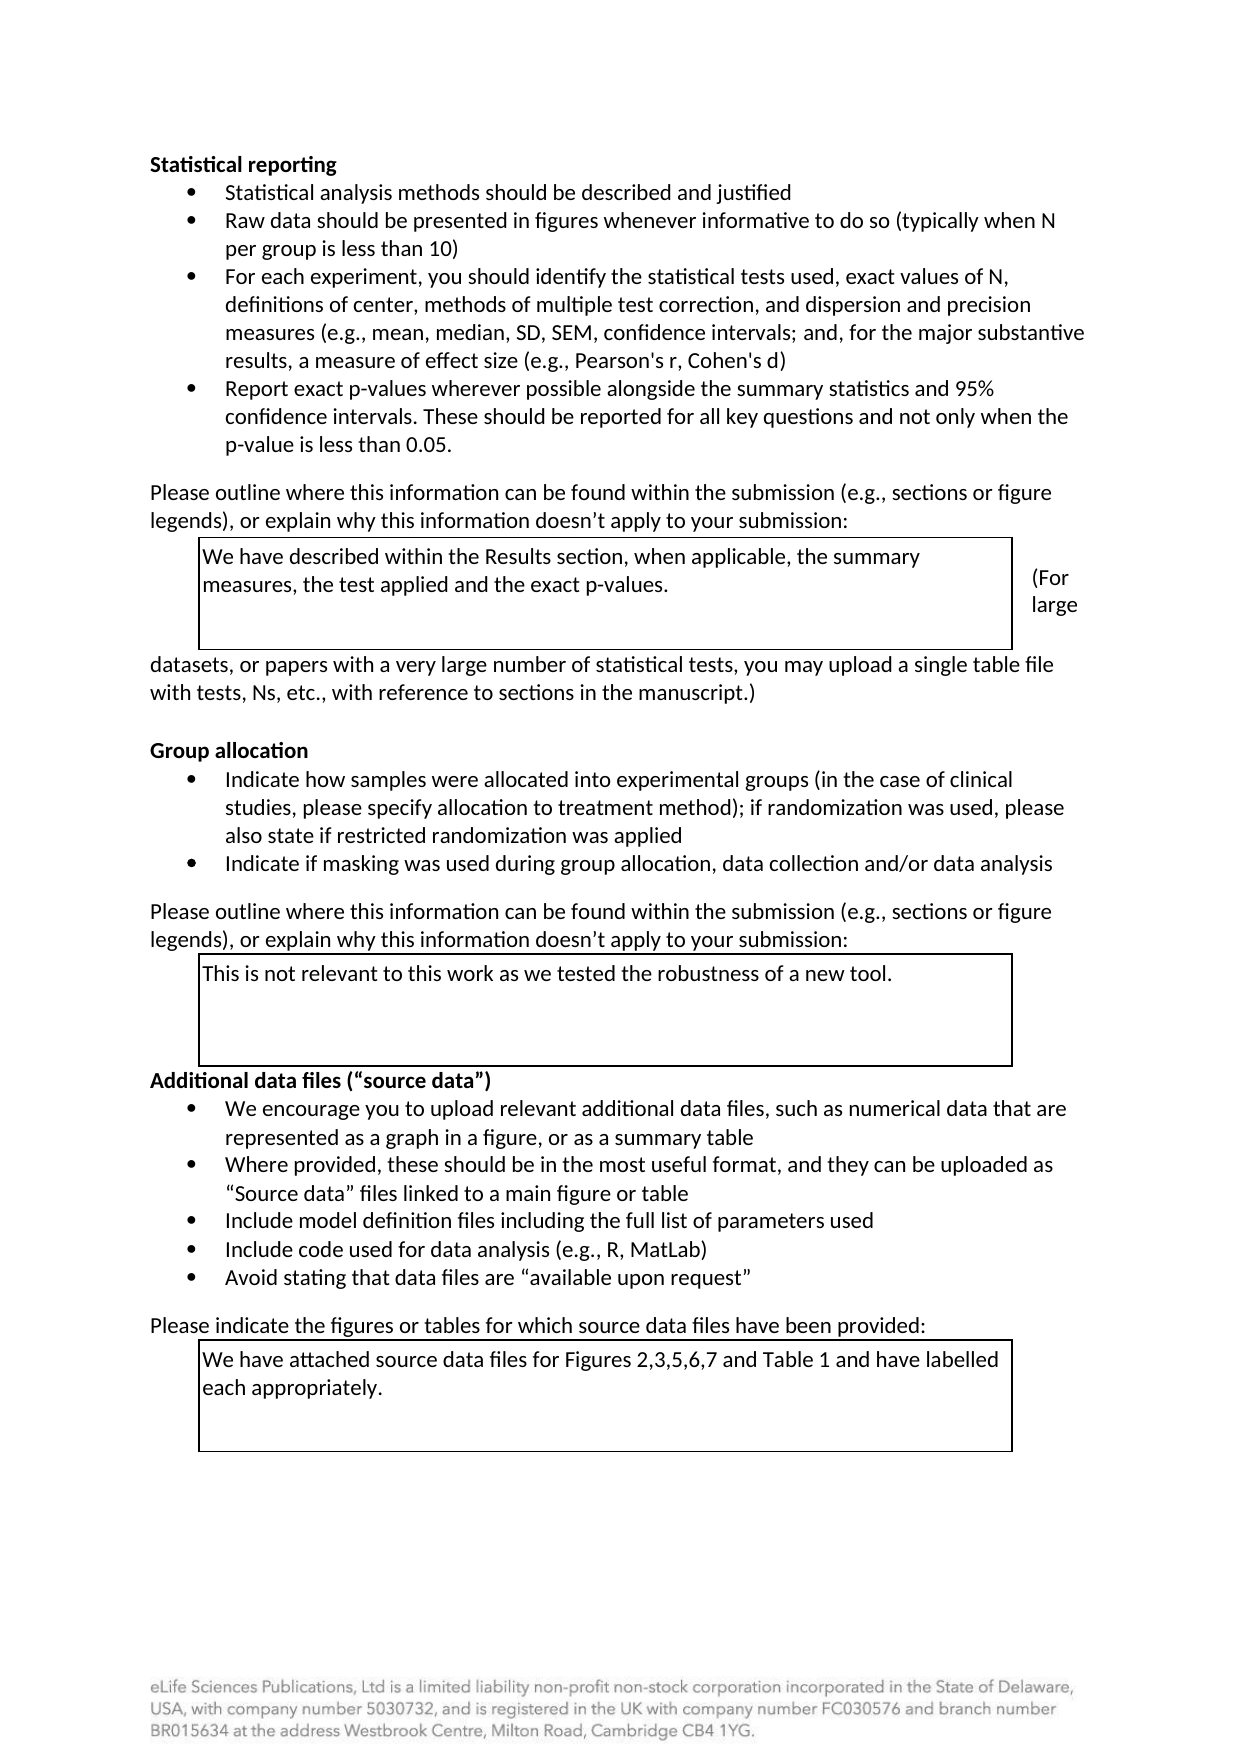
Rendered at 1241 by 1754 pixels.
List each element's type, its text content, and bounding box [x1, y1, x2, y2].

list Avoid stating that data files are “available upon request” [187, 1263, 1090, 1291]
text Group allocation [150, 737, 1090, 765]
text Additional data files (“source data”) [150, 984, 1090, 1094]
text Please indicate the figures or tables for which source data files have been provided: [150, 1311, 1090, 1339]
list Statistical analysis methods should be described and justified [187, 178, 1090, 206]
list Where provided, these should be in the most useful format, and they can be uploaded as “Source data” files linked to a main figure or table [187, 1151, 1090, 1207]
list Raw data should be presented in figures whenever informative to do so (typically when N per group is less than 10) [187, 206, 1090, 262]
list Include model definition files including the full list of parameters used [187, 1207, 1090, 1235]
list Indicate how samples were allocated into experimental groups (in the case of clinical studies, please specify allocation to treatment method); if randomization was used, please also state if restricted randomization was applied [187, 765, 1090, 849]
text Statistical reporting [150, 150, 1090, 178]
text We have described within the Results section, when applicable, the summary measures, the test applied and the exact p-values. [200, 540, 1011, 601]
picture [0, 1635, 1241, 1754]
list For each experiment, you should identify the statistical tests used, exact values of N, definitions of center, methods of multiple test correction, and dispersion and precision measures (e.g., mean, median, SD, SEM, confidence intervals; and, for the major substantive results, a measure of effect size (e.g., Pearson's r, Cohen's d) [187, 262, 1090, 374]
list Report exact p-values wherever possible alongside the summary statistics and 95% confidence intervals. These should be reported for all key questions and not only when the p-value is less than 0.05. [187, 374, 1090, 458]
text We have attached source data files for Figures 2,3,5,6,7 and Table 1 and have labelled each appropriately. [200, 1343, 1011, 1403]
list Include code used for data analysis (e.g., R, MatLab) [187, 1235, 1090, 1263]
text (For large datasets, or papers with a very large number of statistical tests, you may upload a single table file with tests, Ns, etc., with reference to sections in the manuscript.) [150, 563, 1090, 706]
list Indicate if masking was used during group allocation, data collection and/or data analysis [187, 849, 1090, 877]
list We encourage you to upload relevant additional data files, such as numerical data that are represented as a graph in a figure, or as a summary table [187, 1094, 1090, 1151]
text This is not relevant to this work as we tested the robustness of a new tool. [200, 957, 1011, 989]
